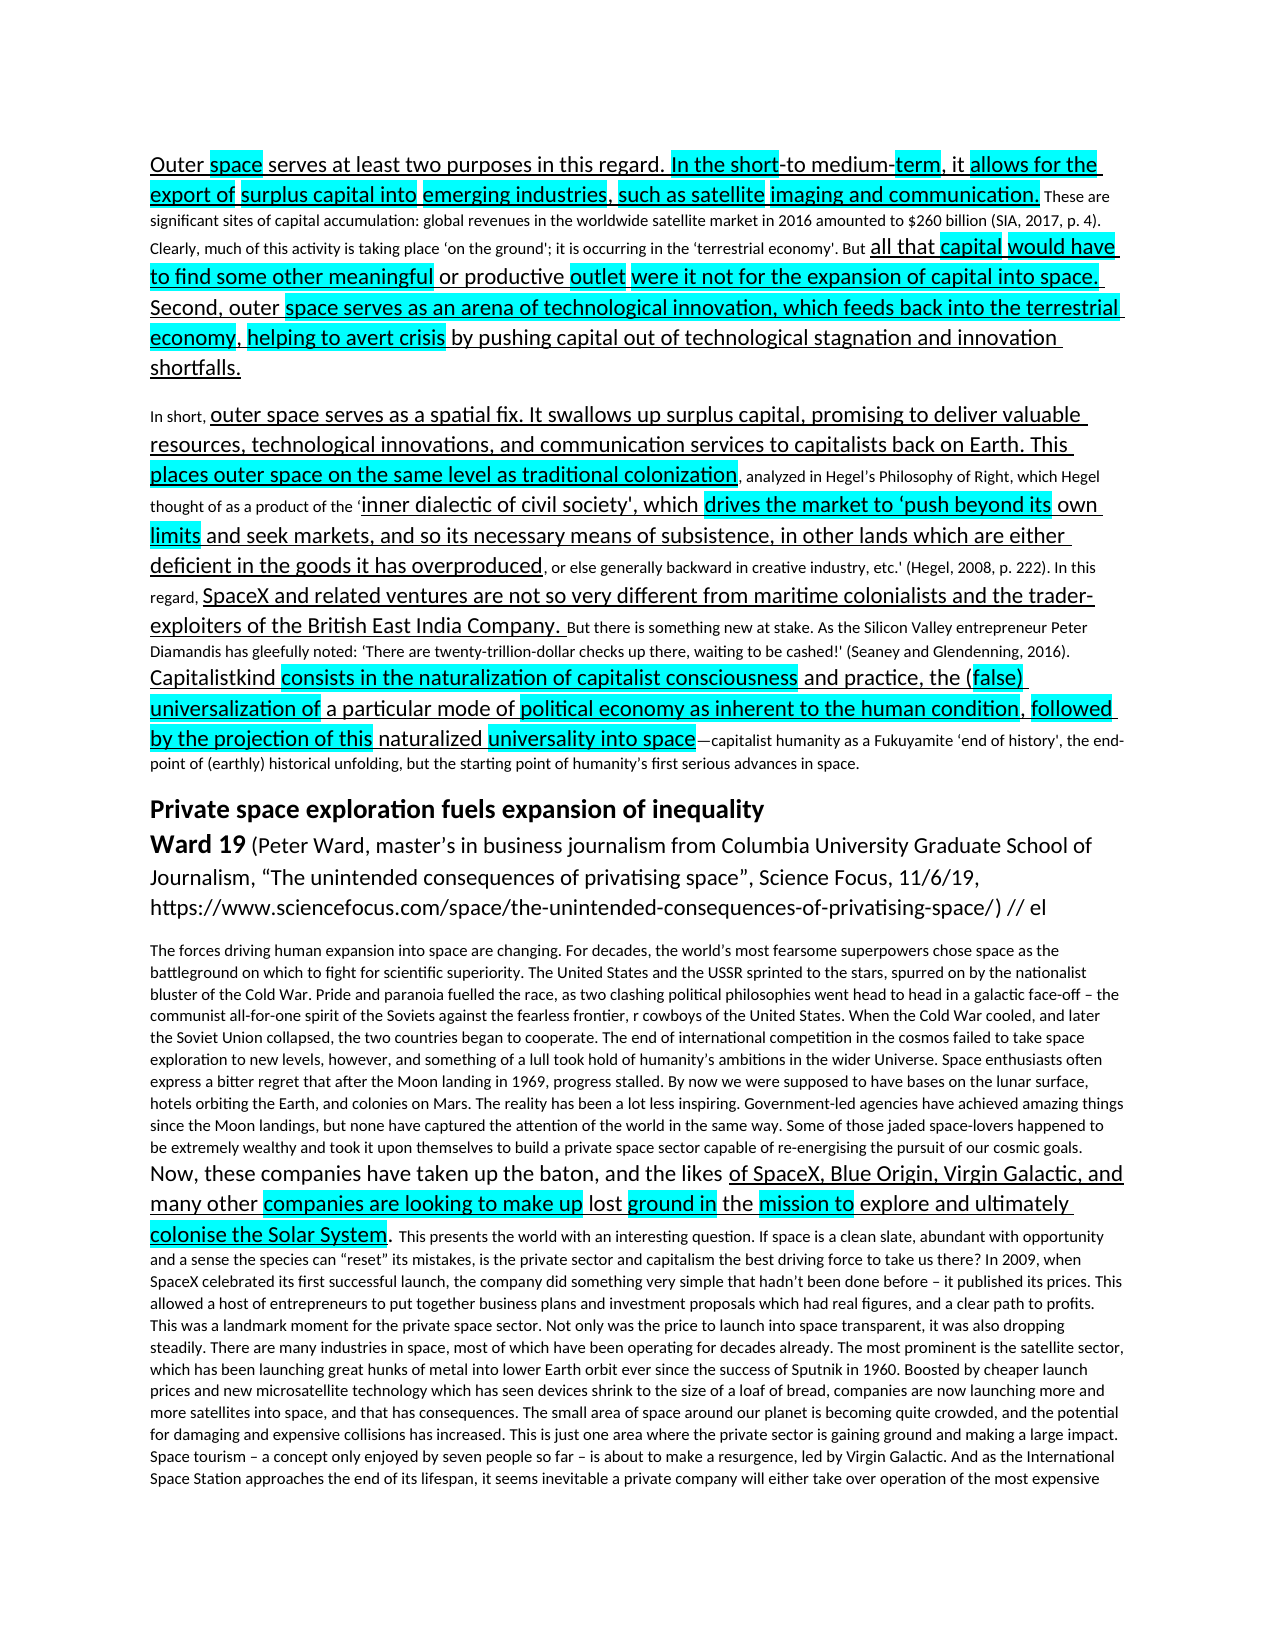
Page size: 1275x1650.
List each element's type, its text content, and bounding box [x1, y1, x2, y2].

text Outer space serves at least two purposes in this regard. In the short-to medium-term, it allows for the export of surplus capital into emerging industries, such as satellite imaging and communication. These are significant sites of capital accumulation: global revenues in the worldwide satellite market in 2016 amounted to $260 billion (SIA, 2017, p. 4). Clearly, much of this activity is taking place ‘on the ground'; it is occurring in the ‘terrestrial economy'. But all that capital would have to find some other meaningful or productive outlet were it not for the expansion of capital into space. Second, outer space serves as an arena of technological innovation, which feeds back into the terrestrial economy, helping to avert crisis by pushing capital out of technological stagnation and innovation shortfalls. [150, 150, 1125, 317]
text Outer space serves at least two purposes in this regard. In the short-to medium-term, it allows for the export of surplus capital into emerging industries, such as satellite imaging and communication. These are significant sites of capital accumulation: global revenues in the worldwide satellite market in 2016 amounted to $260 billion (SIA, 2017, p. 4). Clearly, much of this activity is taking place ‘on the ground'; it is occurring in the ‘terrestrial economy'. But all that capital would have to find some other meaningful or productive outlet were it not for the expansion of capital into space. Second, outer space serves as an arena of technological innovation, which feeds back into the terrestrial economy, helping to avert crisis by pushing capital out of technological stagnation and innovation shortfalls. [150, 318, 1125, 381]
subtitle Private space exploration fuels expansion of inequality [150, 792, 1125, 825]
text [150, 940, 1125, 1488]
text Ward 19 (Peter Ward, master’s in business journalism from Columbia University Graduate School of Journalism, “The unintended consequences of privatising space”, Science Focus, 11/6/19, https://www.sciencefocus.com/space/the-unintended-consequences-of-privatising-space/) // el [150, 828, 1125, 921]
text In short, outer space serves as a spatial fix. It swallows up surplus capital, promising to deliver valuable resources, technological innovations, and communication services to capitalists back on Earth. This places outer space on the same level as traditional colonization, analyzed in Hegel’s Philosophy of Right, which Hegel thought of as a product of the ‘inner dialectic of civil society', which drives the market to ‘push beyond its own limits and seek markets, and so its necessary means of subsistence, in other lands which are either deficient in the goods it has overproduced, or else generally backward in creative industry, etc.' (Hegel, 2008, p. 222). In this regard, SpaceX and related ventures are not so very different from maritime colonialists and the trader-exploiters of the British East India Company. But there is something new at stake. As the Silicon Valley entrepreneur Peter Diamandis has gleefully noted: ‘There are twenty-trillion-dollar checks up there, waiting to be cashed!' (Seaney and Glendenning, 2016). Capitalistkind consists in the naturalization of capitalist consciousness and practice, the (false) universalization of a particular mode of political economy as inherent to the human condition, followed by the projection of this naturalized universality into space—capitalist humanity as a Fukuyamite ‘end of history', the end-point of (earthly) historical unfolding, but the starting point of humanity’s first serious advances in space. [150, 400, 1125, 774]
